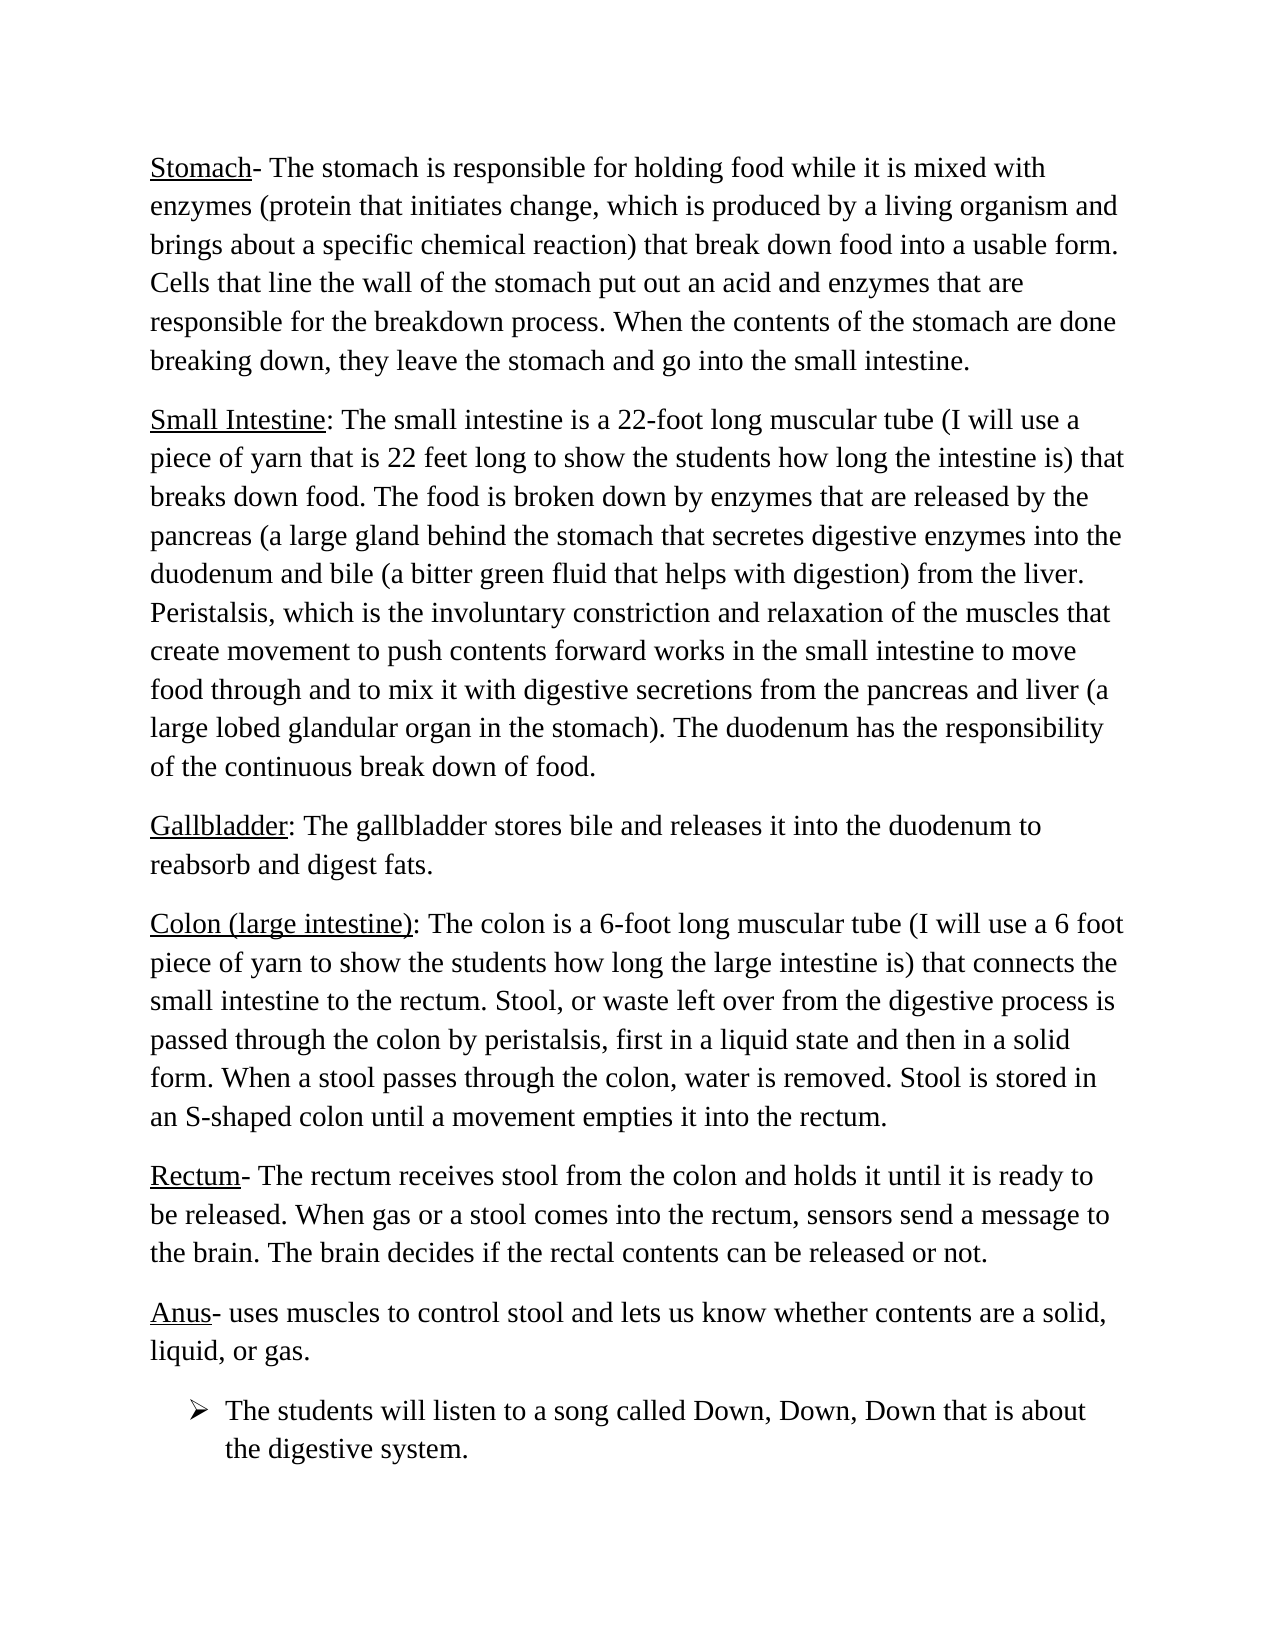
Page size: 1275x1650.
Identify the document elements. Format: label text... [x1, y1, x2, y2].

text Anus- uses muscles to control stool and lets us know whether contents are a solid, liquid, or gas. [150, 1295, 1125, 1367]
text Gallbladder: The gallbladder stores bile and releases it into the duodenum to reabsorb and digest fats. [150, 808, 1125, 880]
text Small Intestine: The small intestine is a 22-foot long muscular tube (I will use a piece of yarn that is 22 feet long to show the students how long the intestine is) that breaks down food. The food is broken down by enzymes that are released by the pancreas (a large gland behind the stomach that secretes digestive enzymes into the duodenum and bile (a bitter green fluid that helps with digestion) from the liver. Peristalsis, which is the involuntary constriction and relaxation of the muscles that create movement to push contents forward works in the small intestine to move food through and to mix it with digestive secretions from the pancreas and liver (a large lobed glandular organ in the stomach). The duodenum has the responsibility of the continuous break down of food. [150, 402, 1125, 782]
text Colon (large intestine): The colon is a 6-foot long muscular tube (I will use a 6 foot piece of yarn to show the students how long the large intestine is) that connects the small intestine to the rectum. Stool, or waste left over from the digestive process is passed through the colon by peristalsis, first in a liquid state and then in a solid form. When a stool passes through the colon, water is removed. Stool is stored in an S-shaped colon until a movement empties it into the rectum. [150, 906, 1125, 1132]
text Stomach- The stomach is responsible for holding food while it is mixed with enzymes (protein that initiates change, which is produced by a living organism and brings about a specific chemical reaction) that break down food into a usable form. Cells that line the wall of the stomach put out an acid and enzymes that are responsible for the breakdown process. When the contents of the stomach are done breaking down, they leave the stomach and go into the small intestine. [150, 150, 1125, 376]
text Rectum- The rectum receives stool from the colon and holds it until it is ready to be released. When gas or a stool comes into the rectum, sensors send a message to the brain. The brain decides if the rectal contents can be released or not. [150, 1158, 1125, 1269]
list The students will listen to a song called Down, Down, Down that is about the digestive system. [187, 1393, 1125, 1465]
